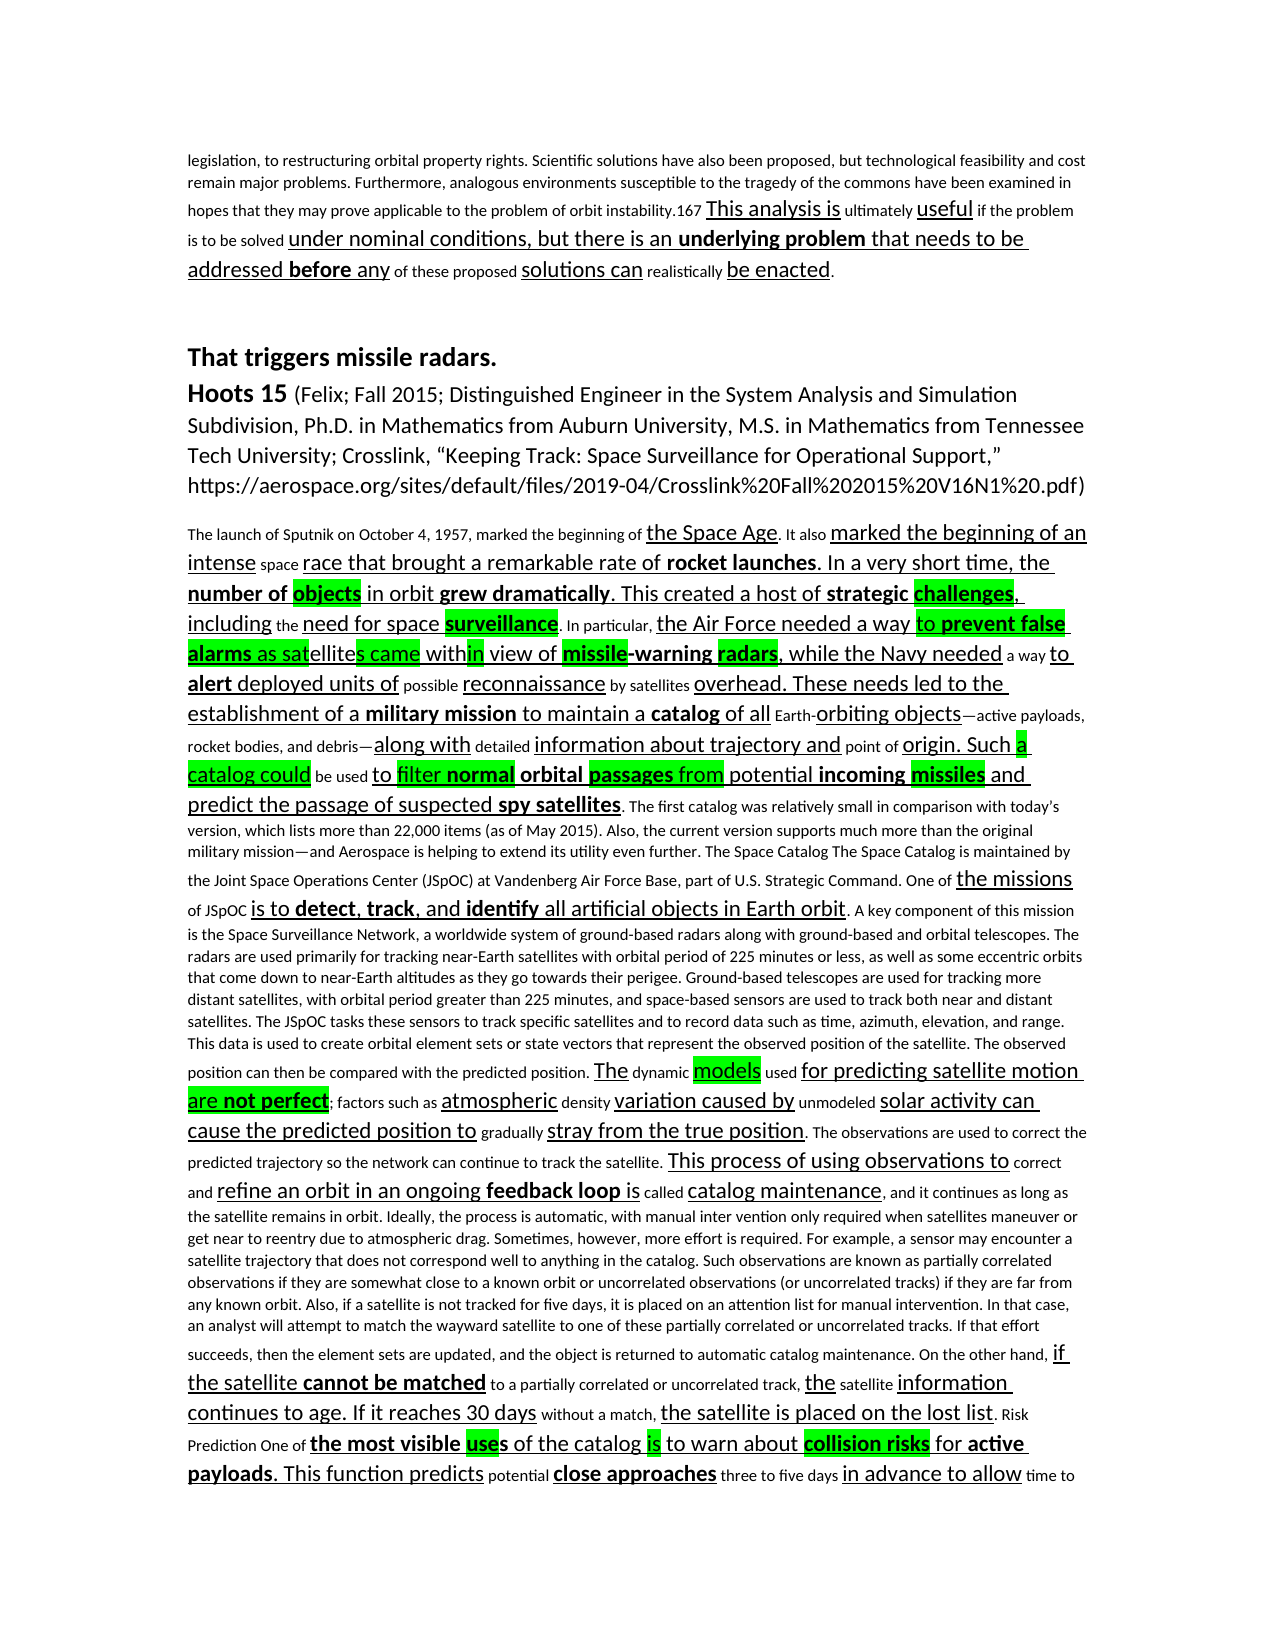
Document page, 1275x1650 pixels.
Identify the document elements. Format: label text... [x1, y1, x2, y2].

text Hoots 15 (Felix; Fall 2015; Distinguished Engineer in the System Analysis and Simulation Subdivision, Ph.D. in Mathematics from Auburn University, M.S. in Mathematics from Tennessee Tech University; Crosslink, “Keeping Track: Space Surveillance for Operational Support,” https://aerospace.org/sites/default/files/2019-04/Crosslink%20Fall%202015%20V16N1%20.pdf) [187, 376, 1087, 499]
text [187, 150, 1087, 283]
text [187, 518, 1087, 1487]
subtitle That triggers missile radars. [187, 340, 1087, 373]
